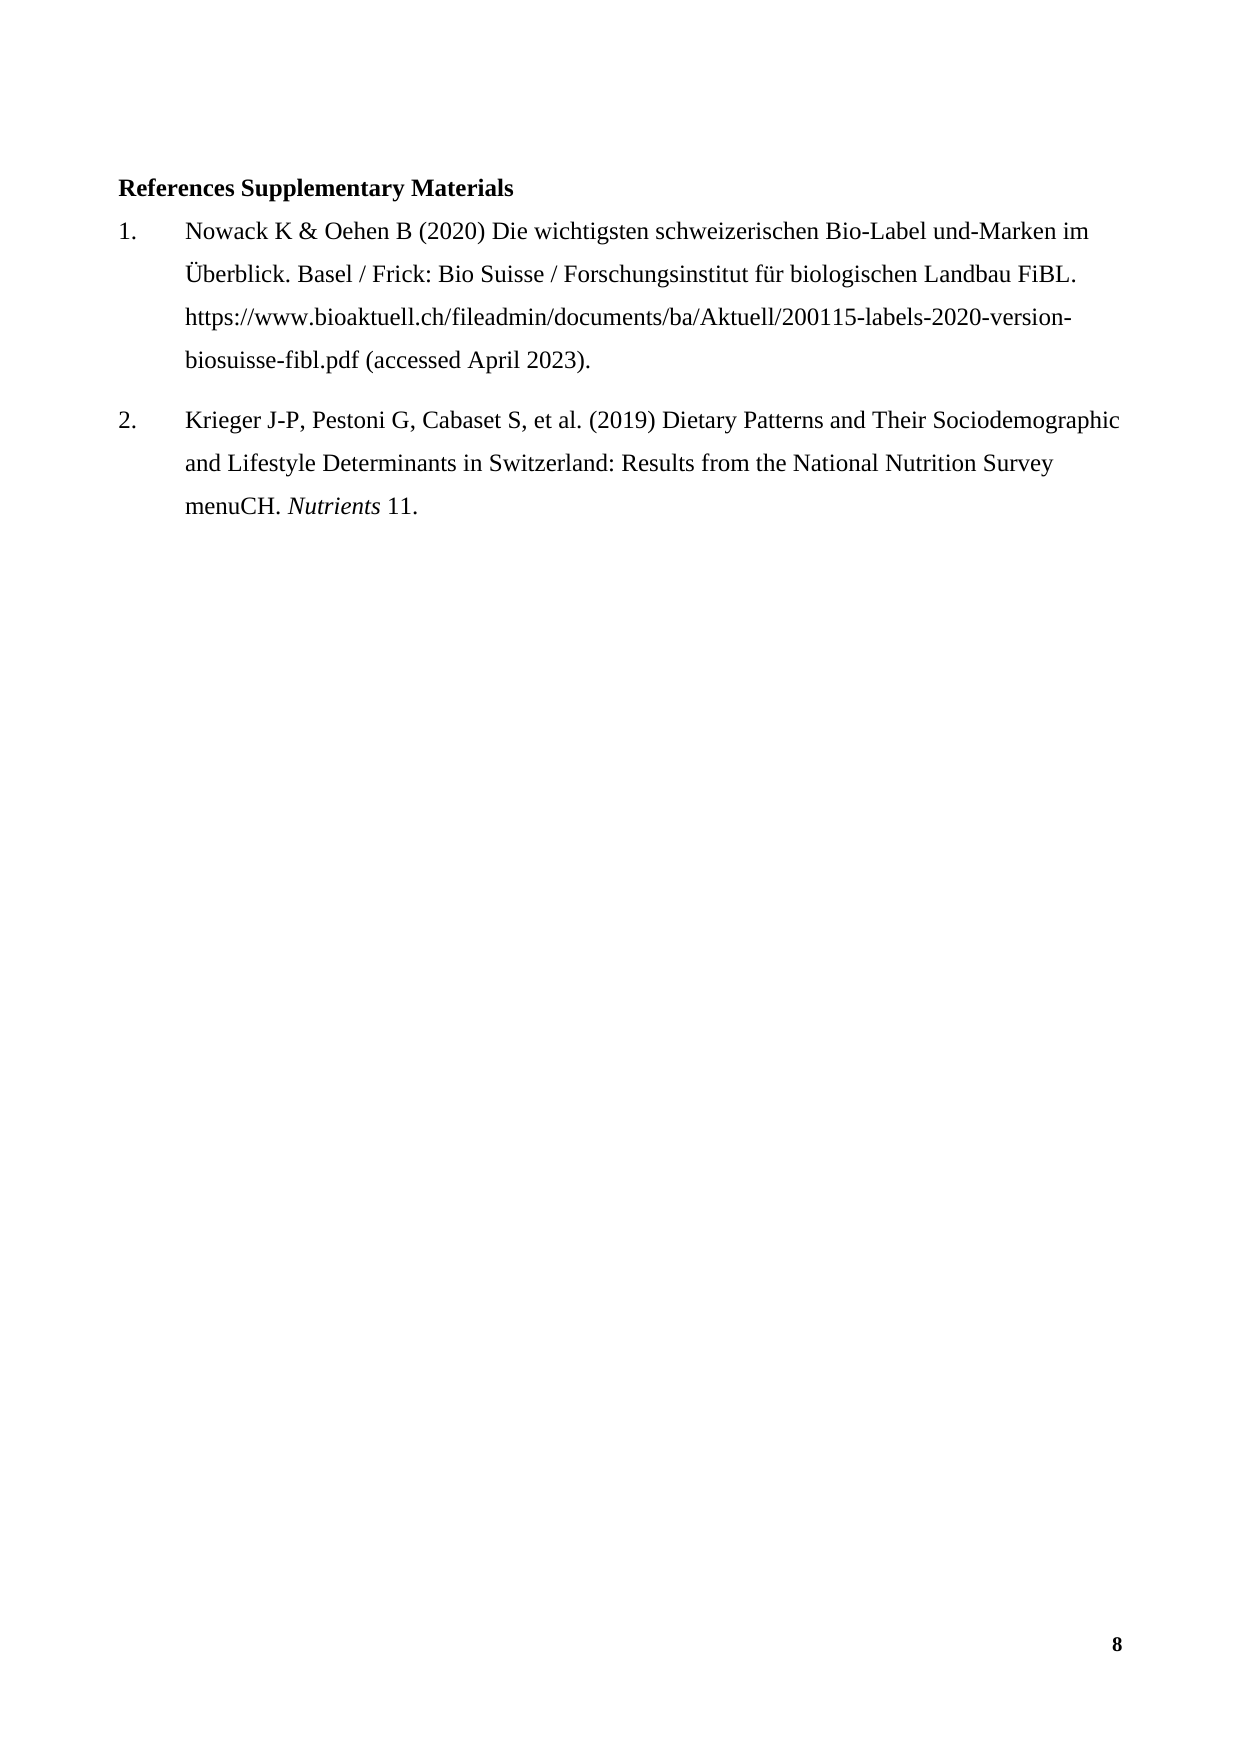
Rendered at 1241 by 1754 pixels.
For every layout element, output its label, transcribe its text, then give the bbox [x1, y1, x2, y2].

text References Supplementary Materials [118, 173, 1122, 201]
text 2. Krieger J-P, Pestoni G, Cabaset S, et al. (2019) Dietary Patterns and Their Sociodemographic and Lifestyle Determinants in Switzerland: Results from the National Nutrition Survey menuCH. Nutrients 11. [118, 405, 1122, 520]
text 1. Nowack K & Oehen B (2020) Die wichtigsten schweizerischen Bio-Label und-Marken im Überblick. Basel / Frick: Bio Suisse / Forschungsinstitut für biologischen Landbau FiBL. https://www.bioaktuell.ch/fileadmin/documents/ba/Aktuell/200115-labels-2020-version-biosuisse-fibl.pdf (accessed April 2023). [118, 216, 1122, 374]
